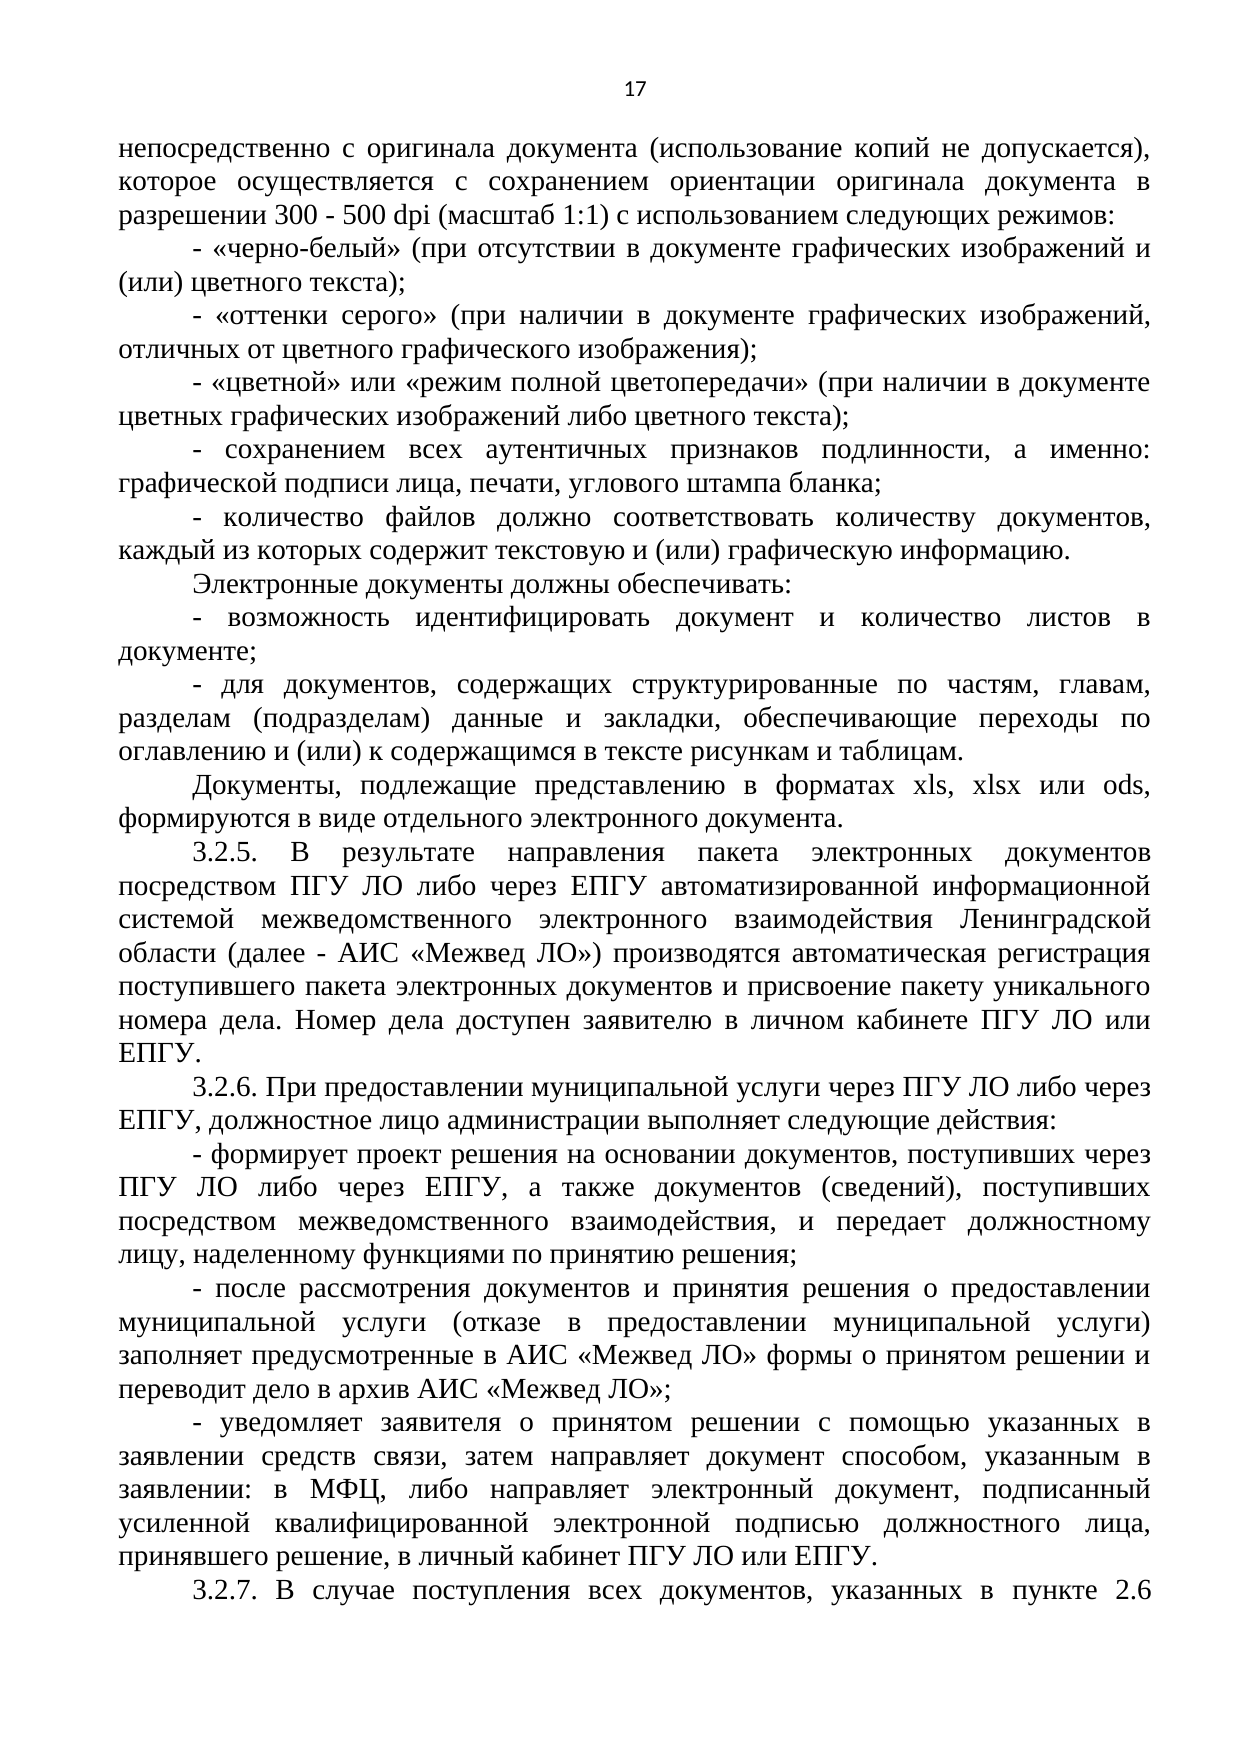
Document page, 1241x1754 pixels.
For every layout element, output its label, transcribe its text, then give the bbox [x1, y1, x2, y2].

text 3.2.5. В результате направления пакета электронных документов посредством ПГУ ЛО либо через ЕПГУ автоматизированной информационной системой межведомственного электронного взаимодействия Ленинградской области (далее - АИС «Межвед ЛО») производятся автоматическая регистрация поступившего пакета электронных документов и присвоение пакету уникального номера дела. Номер дела доступен заявителю в личном кабинете ПГУ ЛО или ЕПГУ. [118, 834, 1152, 1069]
text 3.2.6. При предоставлении муниципальной услуги через ПГУ ЛО либо через ЕПГУ, должностное лицо администрации выполняет следующие действия: [118, 1069, 1152, 1136]
text - уведомляет заявителя о принятом решении с помощью указанных в заявлении средств связи, затем направляет документ способом, указанным в заявлении: в МФЦ, либо направляет электронный документ, подписанный усиленной квалифицированной электронной подписью должностного лица, принявшего решение, в личный кабинет ПГУ ЛО или ЕПГУ. [118, 1404, 1152, 1572]
text - «черно-белый» (при отсутствии в документе графических изображений и (или) цветного текста); [118, 230, 1152, 297]
text - сохранением всех аутентичных признаков подлинности, а именно: графической подписи лица, печати, углового штампа бланка; [118, 432, 1152, 499]
text Документы, подлежащие представлению в форматах xls, xlsx или ods, формируются в виде отдельного электронного документа. [118, 767, 1152, 834]
text - после рассмотрения документов и принятия решения о предоставлении муниципальной услуги (отказе в предоставлении муниципальной услуги) заполняет предусмотренные в АИС «Межвед ЛО» формы о принятом решении и переводит дело в архив АИС «Межвед ЛО»; [118, 1270, 1152, 1404]
text - количество файлов должно соответствовать количеству документов, каждый из которых содержит текстовую и (или) графическую информацию. [118, 499, 1152, 566]
text - формирует проект решения на основании документов, поступивших через ПГУ ЛО либо через ЕПГУ, а также документов (сведений), поступивших посредством межведомственного взаимодействия, и передает должностному лицу, наделенному функциями по принятию решения; [118, 1136, 1152, 1270]
text - «оттенки серого» (при наличии в документе графических изображений, отличных от цветного графического изображения); [118, 297, 1152, 364]
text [118, 130, 1152, 230]
text - возможность идентифицировать документ и количество листов в документе; [118, 599, 1152, 666]
text - для документов, содержащих структурированные по частям, главам, разделам (подразделам) данные и закладки, обеспечивающие переходы по оглавлению и (или) к содержащимся в тексте рисункам и таблицам. [118, 666, 1152, 767]
text - «цветной» или «режим полной цветопередачи» (при наличии в документе цветных графических изображений либо цветного текста); [118, 364, 1152, 432]
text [118, 1572, 1152, 1606]
text Электронные документы должны обеспечивать: [118, 566, 1152, 599]
